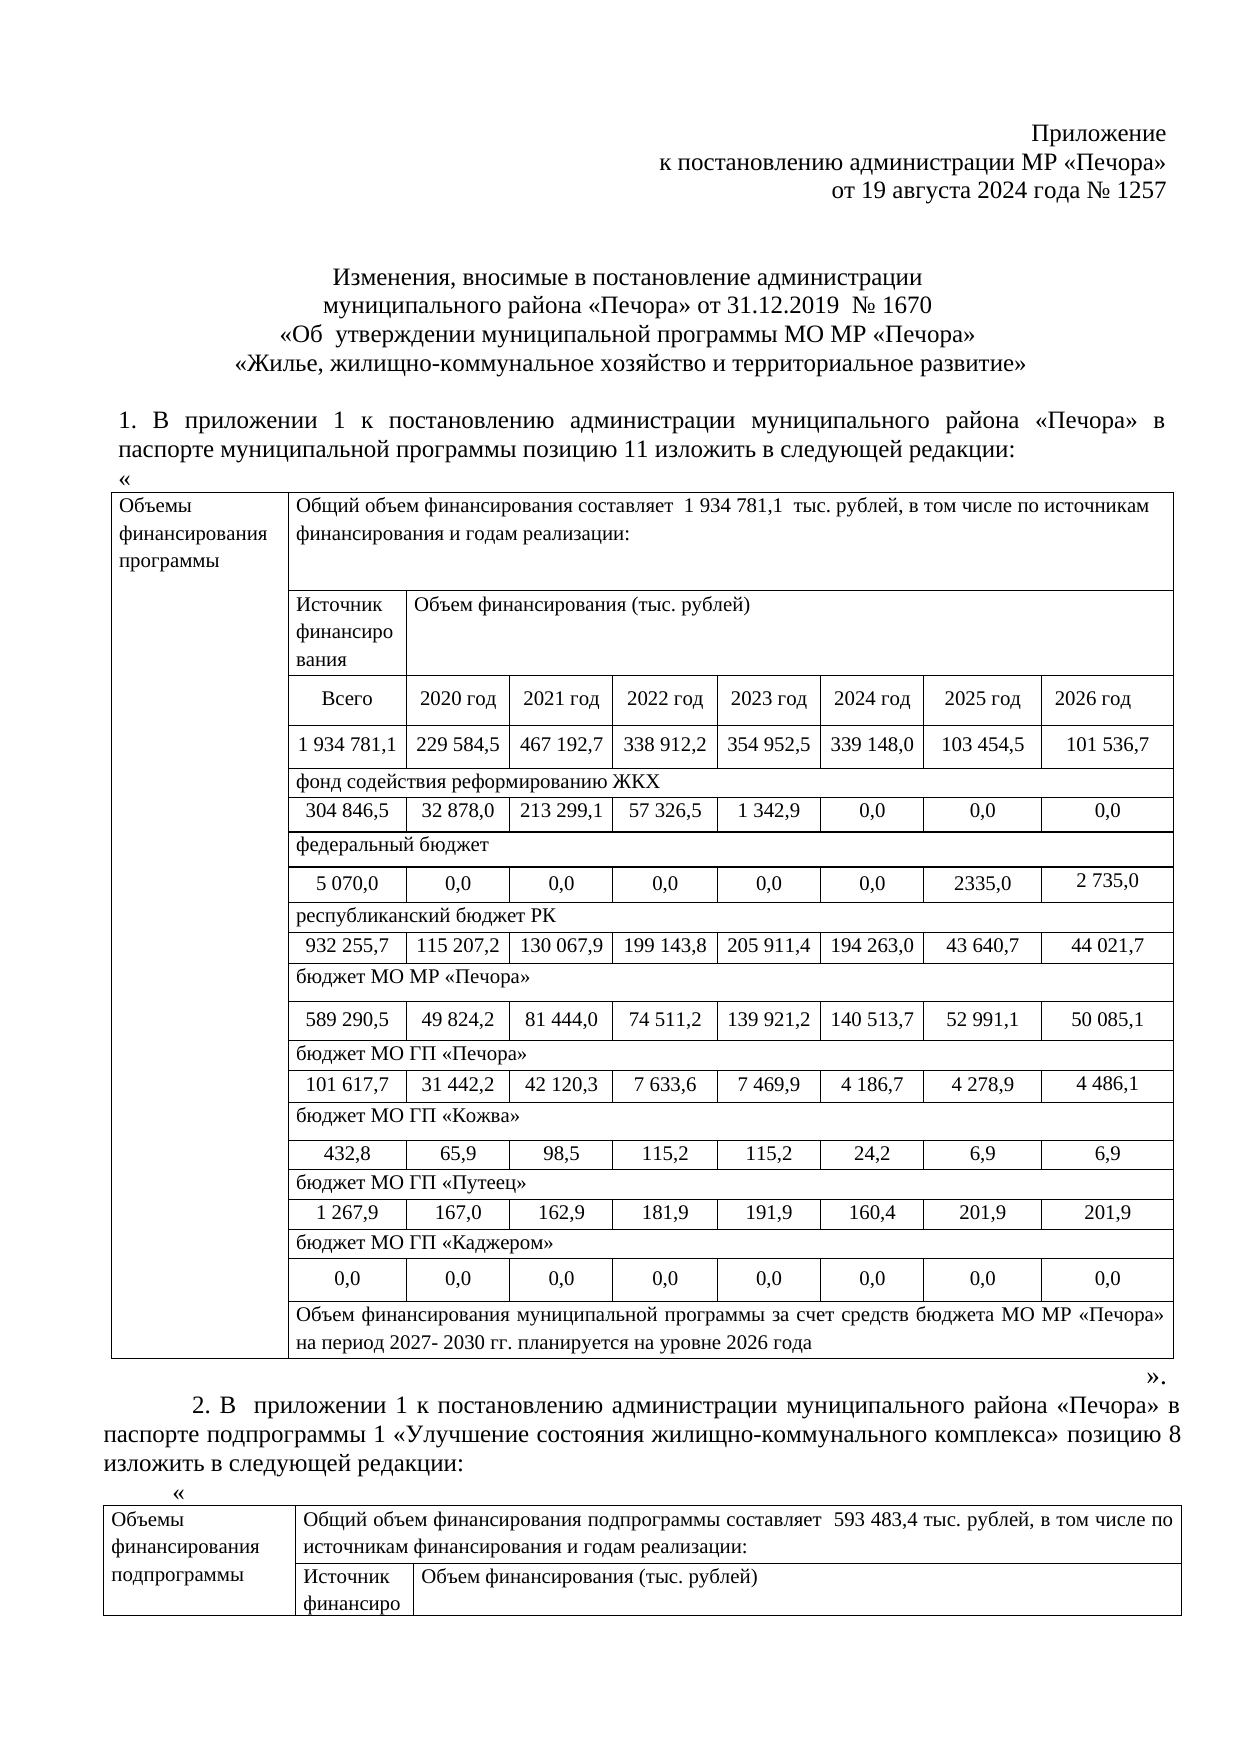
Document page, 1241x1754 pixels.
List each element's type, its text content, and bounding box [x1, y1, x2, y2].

table_cell 130 067,9 [510, 933, 612, 963]
table_cell бюджет МО ГП «Кожва» [289, 1103, 1173, 1139]
text муниципального района «Печора» от 31.12.2019 № 1670 [88, 291, 1166, 319]
text ». [118, 1359, 1166, 1390]
table_cell 201,9 [1042, 1200, 1173, 1228]
text 1. В приложении 1 к постановлению администрации муниципального района «Печора» в паспорте муниципальной программы позицию 11 изложить в следующей редакции: [118, 406, 1166, 463]
table_cell 354 952,5 [718, 726, 820, 767]
table_cell Объем финансирования (тыс. рублей) [407, 591, 1173, 675]
text от 19 августа 2024 года № 1257 [118, 176, 1166, 204]
table_cell бюджет МО МР «Печора» [289, 964, 1173, 1001]
table_cell 0,0 [718, 868, 820, 902]
table_cell 2025 год [924, 676, 1041, 725]
table_cell федеральный бюджет [289, 833, 1173, 866]
table_cell 5 070,0 [289, 868, 406, 902]
text Изменения, вносимые в постановление администрации [88, 262, 1166, 291]
table_cell Источник финансирования [296, 1564, 413, 1615]
table_cell 2026 год [1042, 676, 1173, 725]
table_cell 338 912,2 [613, 726, 717, 767]
table_cell 1 342,9 [718, 798, 820, 831]
table_cell 1 267,9 [289, 1200, 406, 1228]
table_cell 2022 год [613, 676, 717, 725]
table_cell 101 617,7 [289, 1071, 406, 1102]
table_cell 103 454,5 [924, 726, 1041, 767]
table_cell 167,0 [407, 1200, 509, 1228]
text « [103, 1477, 1181, 1505]
table_cell 7 633,6 [613, 1071, 717, 1102]
table_cell 229 584,5 [407, 726, 509, 767]
table_cell 4 486,1 [1042, 1071, 1173, 1102]
table_cell 2021 год [510, 676, 612, 725]
table_cell бюджет МО ГП «Печора» [289, 1041, 1173, 1070]
table_cell 0,0 [821, 798, 923, 831]
table_cell Объем финансирования (тыс. рублей) [414, 1564, 1181, 1615]
table_cell 0,0 [510, 868, 612, 902]
table_header Объемы финансирования программы [112, 493, 288, 1358]
table_cell 467 192,7 [510, 726, 612, 767]
table_cell 140 513,7 [821, 1002, 923, 1040]
table_cell 932 255,7 [289, 933, 406, 963]
table_cell 6,9 [1042, 1141, 1173, 1169]
table_cell 589 290,5 [289, 1002, 406, 1040]
text к постановлению администрации МР «Печора» [118, 147, 1166, 176]
table_cell 2335,0 [924, 868, 1041, 902]
table_cell 339 148,0 [821, 726, 923, 767]
table_cell 194 263,0 [821, 933, 923, 963]
table_cell 0,0 [289, 1259, 406, 1301]
table_cell Источник финансирования [289, 591, 406, 675]
table_cell 0,0 [407, 1259, 509, 1301]
table_cell бюджет МО ГП «Путеец» [289, 1170, 1173, 1199]
table_cell 191,9 [718, 1200, 820, 1228]
table_cell 2 735,0 [1042, 868, 1173, 902]
table_cell фонд содействия реформированию ЖКХ [289, 769, 1173, 797]
table_cell 44 021,7 [1042, 933, 1173, 963]
text «Жилье, жилищно-коммунальное хозяйство и территориальное развитие» [88, 348, 1166, 377]
table_cell 115 207,2 [407, 933, 509, 963]
table_cell бюджет МО ГП «Каджером» [289, 1230, 1173, 1258]
table_cell 49 824,2 [407, 1002, 509, 1040]
table_header Общий объем финансирования составляет 1 934 781,1 тыс. рублей, в том числе по источникам финансирования и годам реализации: [289, 493, 1173, 590]
table_cell 4 278,9 [924, 1071, 1041, 1102]
table_cell 24,2 [821, 1141, 923, 1169]
table_cell 50 085,1 [1042, 1002, 1173, 1040]
table_cell 0,0 [1042, 798, 1173, 831]
table_cell 98,5 [510, 1141, 612, 1169]
table_cell республиканский бюджет РК [289, 903, 1173, 932]
table_cell 0,0 [718, 1259, 820, 1301]
table_cell 115,2 [718, 1141, 820, 1169]
table_cell 432,8 [289, 1141, 406, 1169]
table_cell 160,4 [821, 1200, 923, 1228]
text Приложение [118, 118, 1166, 147]
table_cell 205 911,4 [718, 933, 820, 963]
table_cell 2023 год [718, 676, 820, 725]
table_cell 199 143,8 [613, 933, 717, 963]
table_cell 81 444,0 [510, 1002, 612, 1040]
table_cell 43 640,7 [924, 933, 1041, 963]
table_cell 115,2 [613, 1141, 717, 1169]
table_cell 52 991,1 [924, 1002, 1041, 1040]
table_cell 0,0 [510, 1259, 612, 1301]
table_cell 139 921,2 [718, 1002, 820, 1040]
table_cell 32 878,0 [407, 798, 509, 831]
table_cell 101 536,7 [1042, 726, 1173, 767]
table_header Общий объем финансирования подпрограммы составляет 593 483,4 тыс. рублей, в том числе по источникам финансирования и годам реализации: [296, 1506, 1181, 1563]
table_cell 42 120,3 [510, 1071, 612, 1102]
text «Об утверждении муниципальной программы МО МР «Печора» [88, 319, 1166, 348]
table_cell 1 934 781,1 [289, 726, 406, 767]
table_cell 0,0 [821, 868, 923, 902]
table_cell 0,0 [1042, 1259, 1173, 1301]
table_cell 6,9 [924, 1141, 1041, 1169]
text 2. В приложении 1 к постановлению администрации муниципального района «Печора» в паспорте подпрограммы 1 «Улучшение состояния жилищно-коммунального комплекса» позицию 8 изложить в следующей редакции: [103, 1390, 1181, 1477]
table_cell 7 469,9 [718, 1071, 820, 1102]
table_cell 2024 год [821, 676, 923, 725]
table_cell 4 186,7 [821, 1071, 923, 1102]
table_cell 0,0 [613, 868, 717, 902]
table_cell 0,0 [924, 1259, 1041, 1301]
table_cell 181,9 [613, 1200, 717, 1228]
table_cell 304 846,5 [289, 798, 406, 831]
text « [118, 463, 1166, 492]
table_cell 162,9 [510, 1200, 612, 1228]
table_cell 201,9 [924, 1200, 1041, 1228]
table_cell 31 442,2 [407, 1071, 509, 1102]
table_cell Всего [289, 676, 406, 725]
table_cell 0,0 [407, 868, 509, 902]
table_cell 57 326,5 [613, 798, 717, 831]
table_cell 2020 год [407, 676, 509, 725]
table_cell 0,0 [924, 798, 1041, 831]
table_cell 74 511,2 [613, 1002, 717, 1040]
table_cell 0,0 [613, 1259, 717, 1301]
table_cell 0,0 [821, 1259, 923, 1301]
table_cell Объем финансирования муниципальной программы за счет средств бюджета МО МР «Печора» на период 2027- 2030 гг. планируется на уровне 2026 года [289, 1302, 1173, 1358]
table_cell 213 299,1 [510, 798, 612, 831]
table_header Объемы финансирования подпрограммы [104, 1506, 295, 1615]
table_cell 65,9 [407, 1141, 509, 1169]
